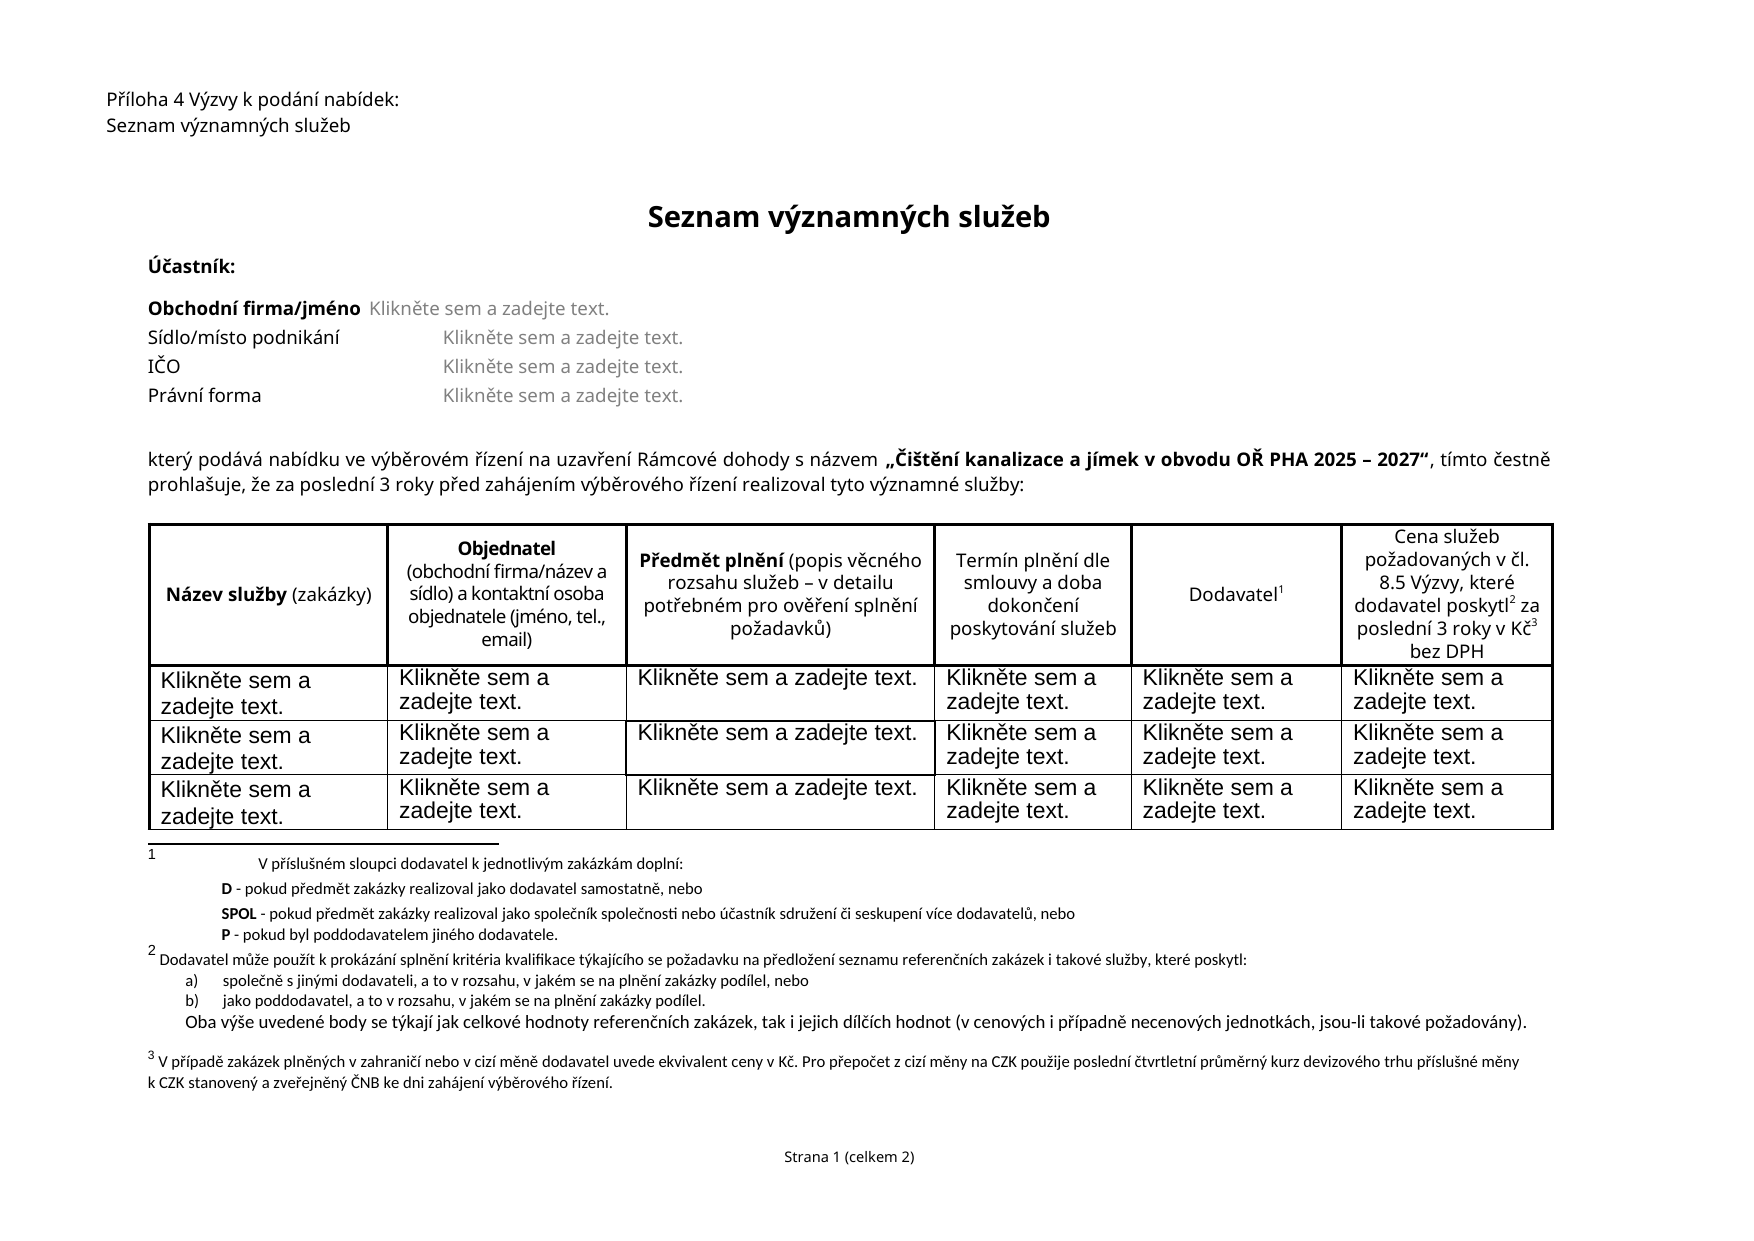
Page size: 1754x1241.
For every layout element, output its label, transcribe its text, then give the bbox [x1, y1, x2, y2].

text Právní forma [148, 379, 1551, 408]
table_header Cena služeb požadovaných v čl. 8.5 Výzvy, které dodavatel poskytl za poslední 3 roky v Kč bez DPH [1343, 526, 1551, 664]
table_header Předmět plnění (popis věcného rozsahu služeb – v detailu potřebném pro ověření splnění požadavků) [628, 526, 933, 664]
table_header Dodavatel [1133, 526, 1340, 664]
text Účastník: [148, 249, 1551, 279]
table_header Název služby (zakázky) [151, 526, 386, 664]
table_header Termín plnění dle smlouvy a doba dokončení poskytování služeb [936, 526, 1130, 664]
text IČO [148, 350, 1551, 379]
text který podává nabídku ve výběrovém řízení na uzavření Rámcové dohody s názvem „Čištění kanalizace a jímek v obvodu OŘ PHA 2025 – 2027“, tímto čestně prohlašuje, že za poslední 3 roky před zahájením výběrového řízení realizoval tyto významné služby: [148, 446, 1551, 497]
text Sídlo/místo podnikání [148, 321, 1551, 350]
text Obchodní firma/jméno [148, 292, 1551, 321]
table_header Objednatel (obchodní firma/název a sídlo) a kontaktní osoba objednatele (jméno, tel., email) [389, 526, 625, 664]
title Seznam významných služeb [148, 196, 1551, 236]
